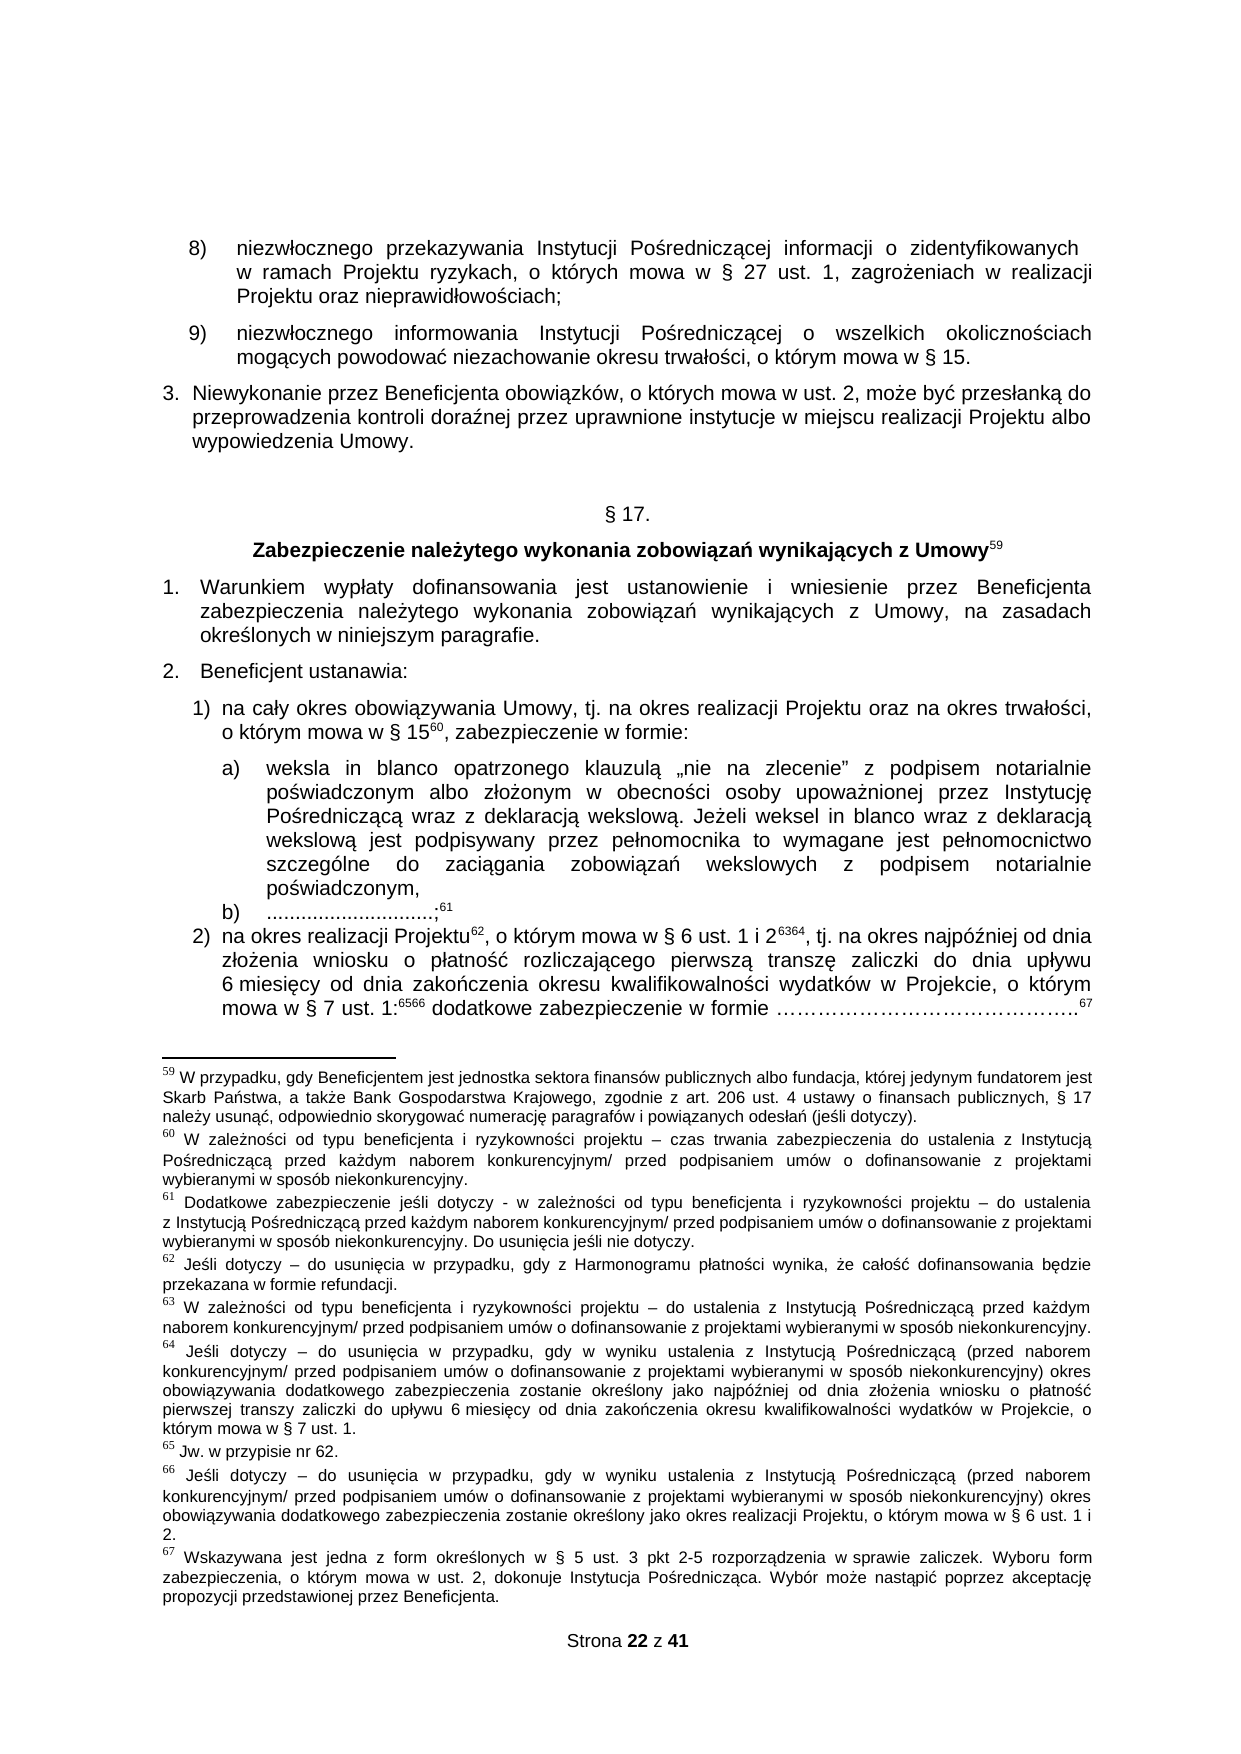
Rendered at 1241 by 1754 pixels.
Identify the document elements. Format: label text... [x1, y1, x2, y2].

text Zabezpieczenie należytego wykonania zobowiązań wynikających z Umowy [162, 538, 1092, 562]
list niezwłocznego informowania Instytucji Pośredniczącej o wszelkich okolicznościach mogących powodować niezachowanie okresu trwałości, o którym mowa w § 15. [207, 321, 1092, 368]
list weksla in blanco opatrzonego klauzulą „nie na zlecenie” z podpisem notarialnie poświadczonym albo złożonym w obecności osoby upoważnionej przez Instytucję Pośredniczącą wraz z deklaracją wekslową. Jeżeli weksel in blanco wraz z deklaracją wekslową jest podpisywany przez pełnomocnika to wymagane jest pełnomocnictwo szczególne do zaciągania zobowiązań wekslowych z podpisem notarialnie poświadczonym, [222, 756, 1092, 900]
list .............................; [222, 900, 1092, 924]
list Warunkiem wypłaty dofinansowania jest ustanowienie i wniesienie przez Beneficjenta zabezpieczenia należytego wykonania zobowiązań wynikających z Umowy, na zasadach określonych w niniejszym paragrafie. [162, 575, 1092, 647]
list Niewykonanie przez Beneficjenta obowiązków, o których mowa w ust. 2, może być przesłanką do przeprowadzenia kontroli doraźnej przez uprawnione instytucje w miejscu realizacji Projektu albo wypowiedzenia Umowy. [162, 381, 1092, 453]
text § 17. [162, 502, 1092, 526]
list na cały okres obowiązywania Umowy, tj. na okres realizacji Projektu oraz na okres trwałości, o którym mowa w § 15, zabezpieczenie w formie: [192, 696, 1092, 743]
list Beneficjent ustanawia: [162, 659, 1092, 683]
list niezwłocznego przekazywania Instytucji Pośredniczącej informacji o zidentyfikowanych w ramach Projektu ryzykach, o których mowa w § 27 ust. 1, zagrożeniach w realizacji Projektu oraz nieprawidłowościach; [207, 236, 1092, 308]
list na okres realizacji Projektu, o którym mowa w § 6 ust. 1 i 2, tj. na okres najpóźniej od dnia złożenia wniosku o płatność rozliczającego pierwszą transzę zaliczki do dnia upływu 6 miesięcy od dnia zakończenia okresu kwalifikowalności wydatków w Projekcie, o którym mowa w § 7 ust. 1: dodatkowe zabezpieczenie w formie …………………………………….. w wysokości odpowiadającej co najmniej równowartości najwyższej transzy zaliczki wynikającej z umowy o dofinansowanie, wskazanej w Harmonogramie płatności. [192, 924, 1092, 1019]
